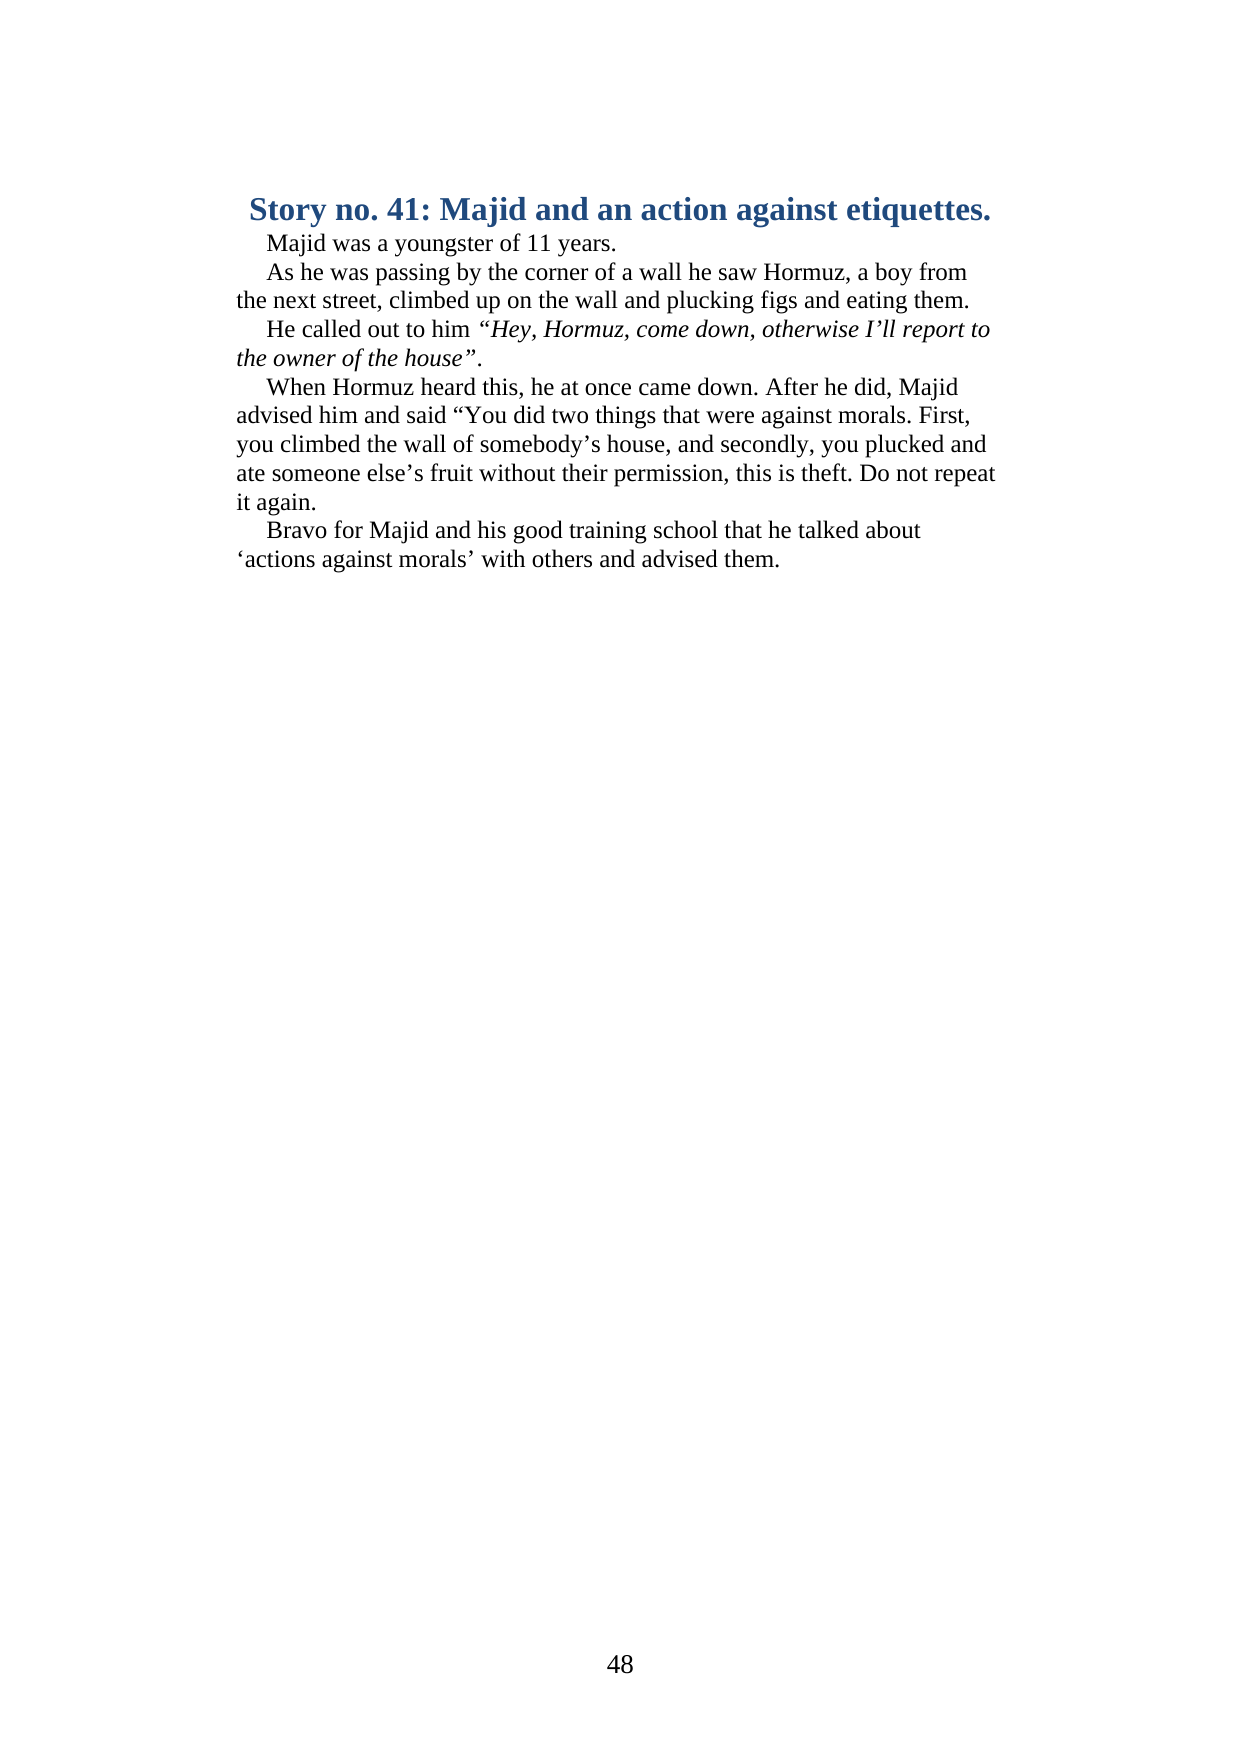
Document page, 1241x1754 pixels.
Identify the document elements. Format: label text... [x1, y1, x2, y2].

text Majid was a youngster of 11 years. [236, 228, 1004, 257]
text As he was passing by the corner of a wall he saw Hormuz, a boy from the next street, climbed up on the wall and plucking figs and eating them. [236, 257, 1004, 314]
text When Hormuz heard this, he at once came down. After he did, Majid advised him and said “You did two things that were against morals. First, you climbed the wall of somebody’s house, and secondly, you plucked and ate someone else’s fruit without their permission, this is theft. Do not repeat it again. [236, 372, 1004, 516]
subtitle Story no. 41: Majid and an action against etiquettes. [236, 190, 1004, 228]
text He called out to him “Hey, Hormuz, come down, otherwise I’ll report to the owner of the house”. [236, 314, 1004, 372]
text Bravo for Majid and his good training school that he talked about ‘actions against morals’ with others and advised them. [236, 516, 1004, 573]
